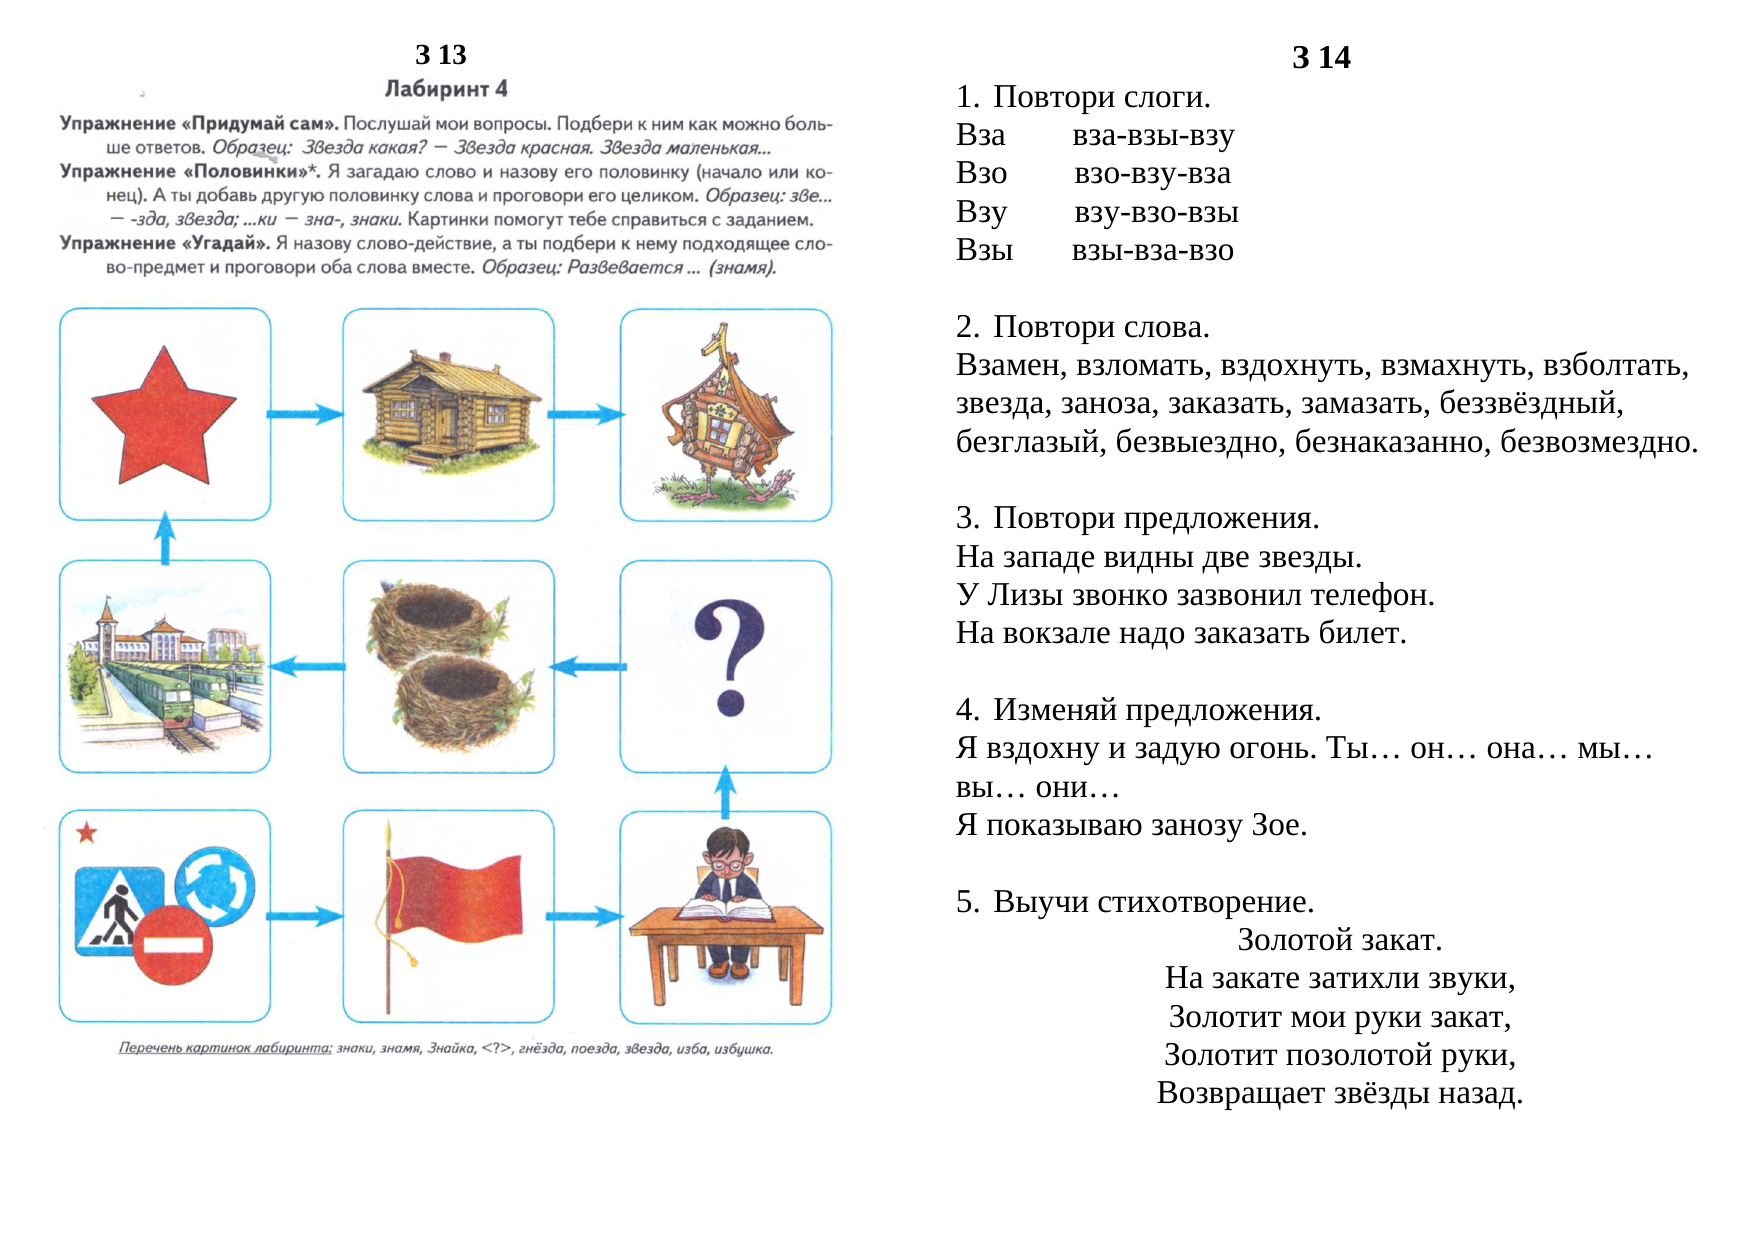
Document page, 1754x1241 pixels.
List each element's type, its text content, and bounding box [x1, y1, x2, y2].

text Вза вза-взы-взу [956, 114, 1725, 152]
list Повтори предложения. [956, 497, 1725, 536]
text На вокзале надо заказать билет. [956, 612, 1725, 651]
list Повтори слова. [956, 306, 1725, 344]
text Взамен, взломать, вздохнуть, взмахнуть, взболтать, звезда, заноза, заказать, замазать, беззвёздный, безглазый, безвыездно, безнаказанно, безвозмездно. [956, 344, 1725, 459]
text Взо взо-взу-вза [956, 152, 1725, 191]
text Золотит мои руки закат, [956, 996, 1725, 1034]
text Взу взу-взо-взы [956, 191, 1725, 229]
text Я вздохну и задую огонь. Ты… он… она… мы… вы… они… [956, 727, 1725, 804]
text Золотой закат. [956, 919, 1725, 957]
text На закате затихли звуки, [956, 957, 1725, 996]
text Золотит позолотой руки, [956, 1034, 1725, 1072]
text Я показываю занозу Зое. [956, 804, 1725, 842]
text У Лизы звонко зазвонил телефон. [956, 574, 1725, 612]
text Взы взы-вза-взо [956, 229, 1725, 267]
text Возвращает звёзды назад. [956, 1072, 1725, 1111]
list Выучи стихотворение. [956, 881, 1725, 919]
picture [44, 71, 845, 1072]
text З 14 [918, 37, 1725, 76]
text На западе видны две звезды. [956, 536, 1725, 574]
text З 13 [37, 37, 844, 71]
list Повтори слоги. [956, 76, 1725, 114]
list Изменяй предложения. [956, 689, 1725, 727]
